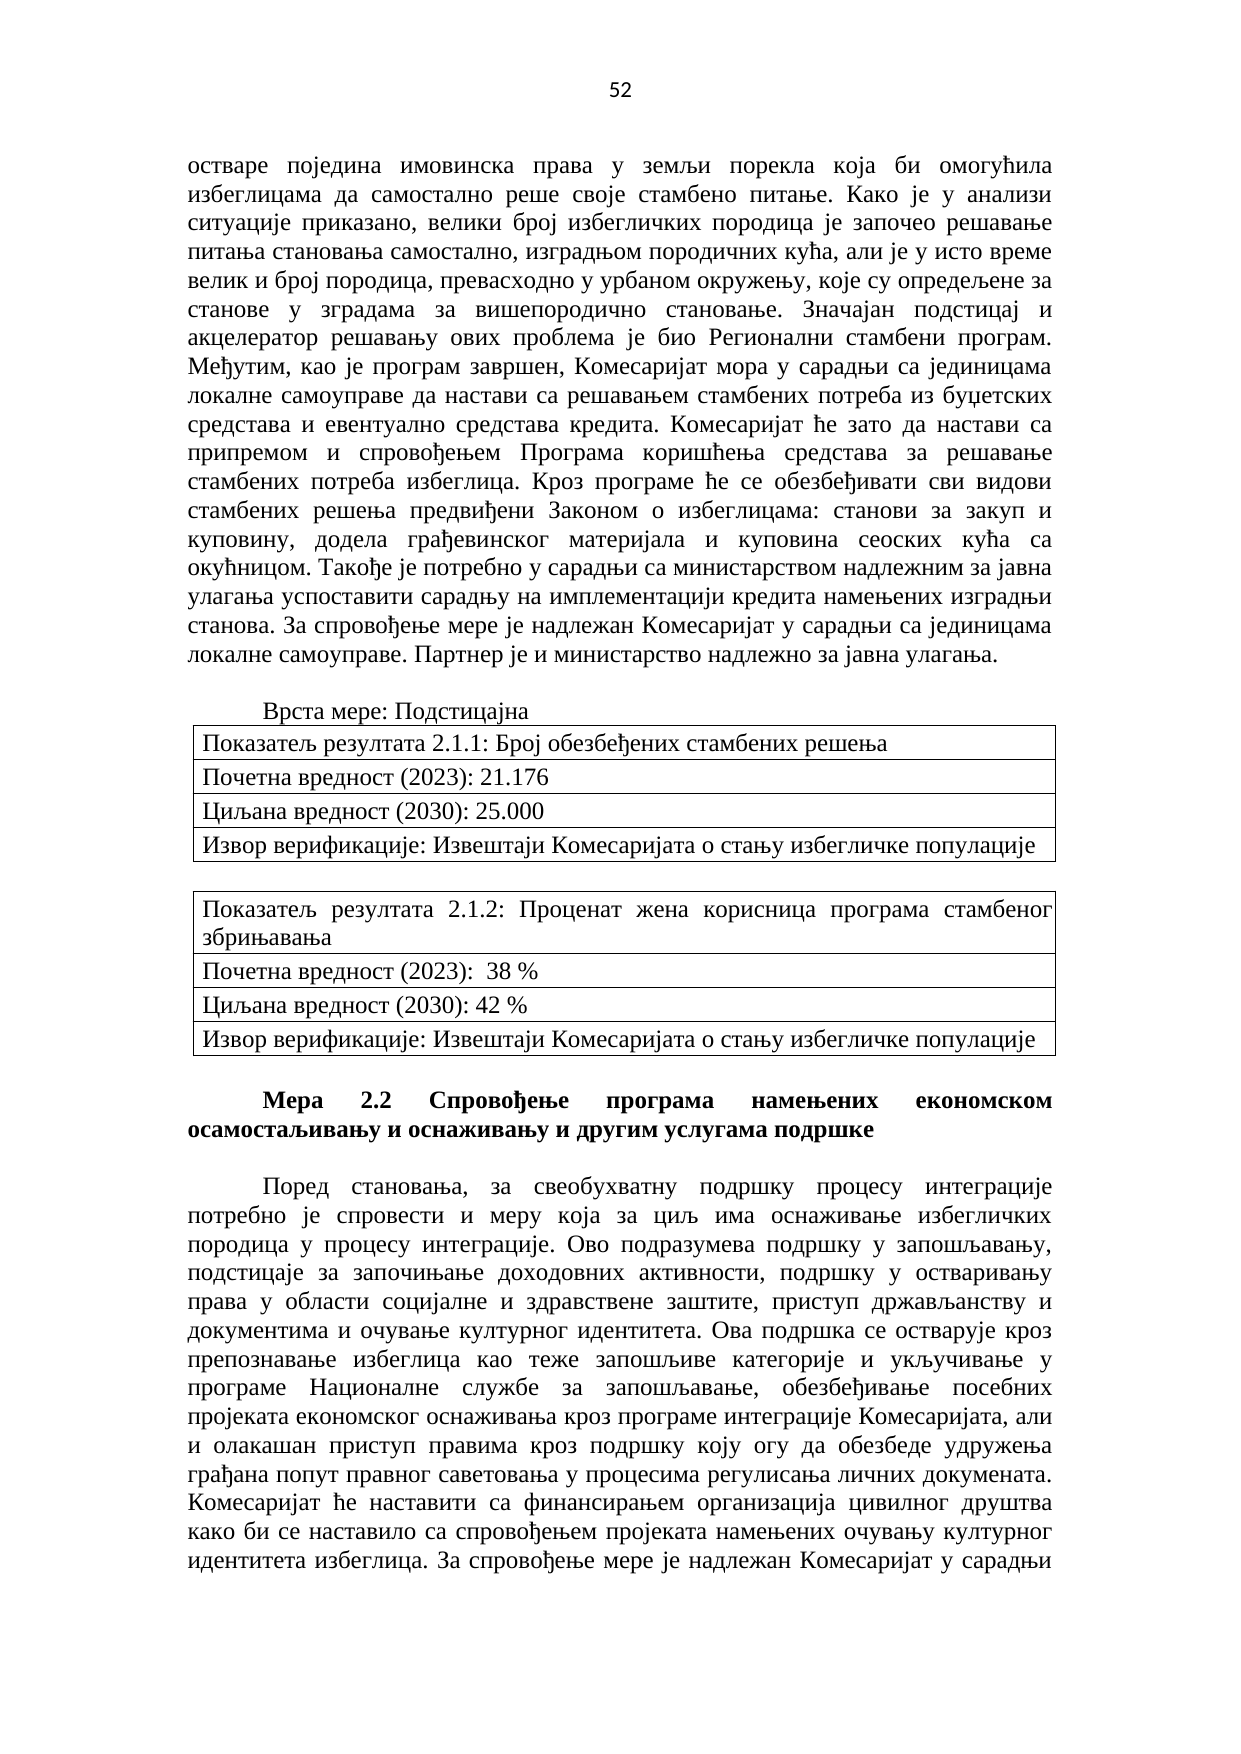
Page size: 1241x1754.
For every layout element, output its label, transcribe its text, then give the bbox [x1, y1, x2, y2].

text Почетна вредност (2023): 38 % [194, 954, 1055, 987]
text Врста мере: Подстицајна [187, 696, 1053, 725]
text Циљана вредност (2030): 25.000 [194, 794, 1055, 827]
text Извор верификације: Извештаји Комесаријата о стању избегличке популације [194, 828, 1055, 861]
text Показатељ резултата 2.1.1: Број обезбеђених стамбених решења [194, 726, 1055, 759]
text Показатељ резултата 2.1.2: Проценат жена корисница програма стамбеног збрињавања [194, 892, 1055, 953]
text Извор верификације: Извештаји Комесаријата о стању избегличке популације [194, 1022, 1055, 1055]
text Циљана вредност (2030): 42 % [194, 988, 1055, 1021]
text Почетна вредност (2023): 21.176 [194, 760, 1055, 793]
text Мера 2.2 Спровођење програма намењених економском осамостаљивању и оснаживању и другим услугама подршке [187, 1085, 1053, 1142]
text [187, 150, 1053, 667]
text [187, 1171, 1053, 1574]
